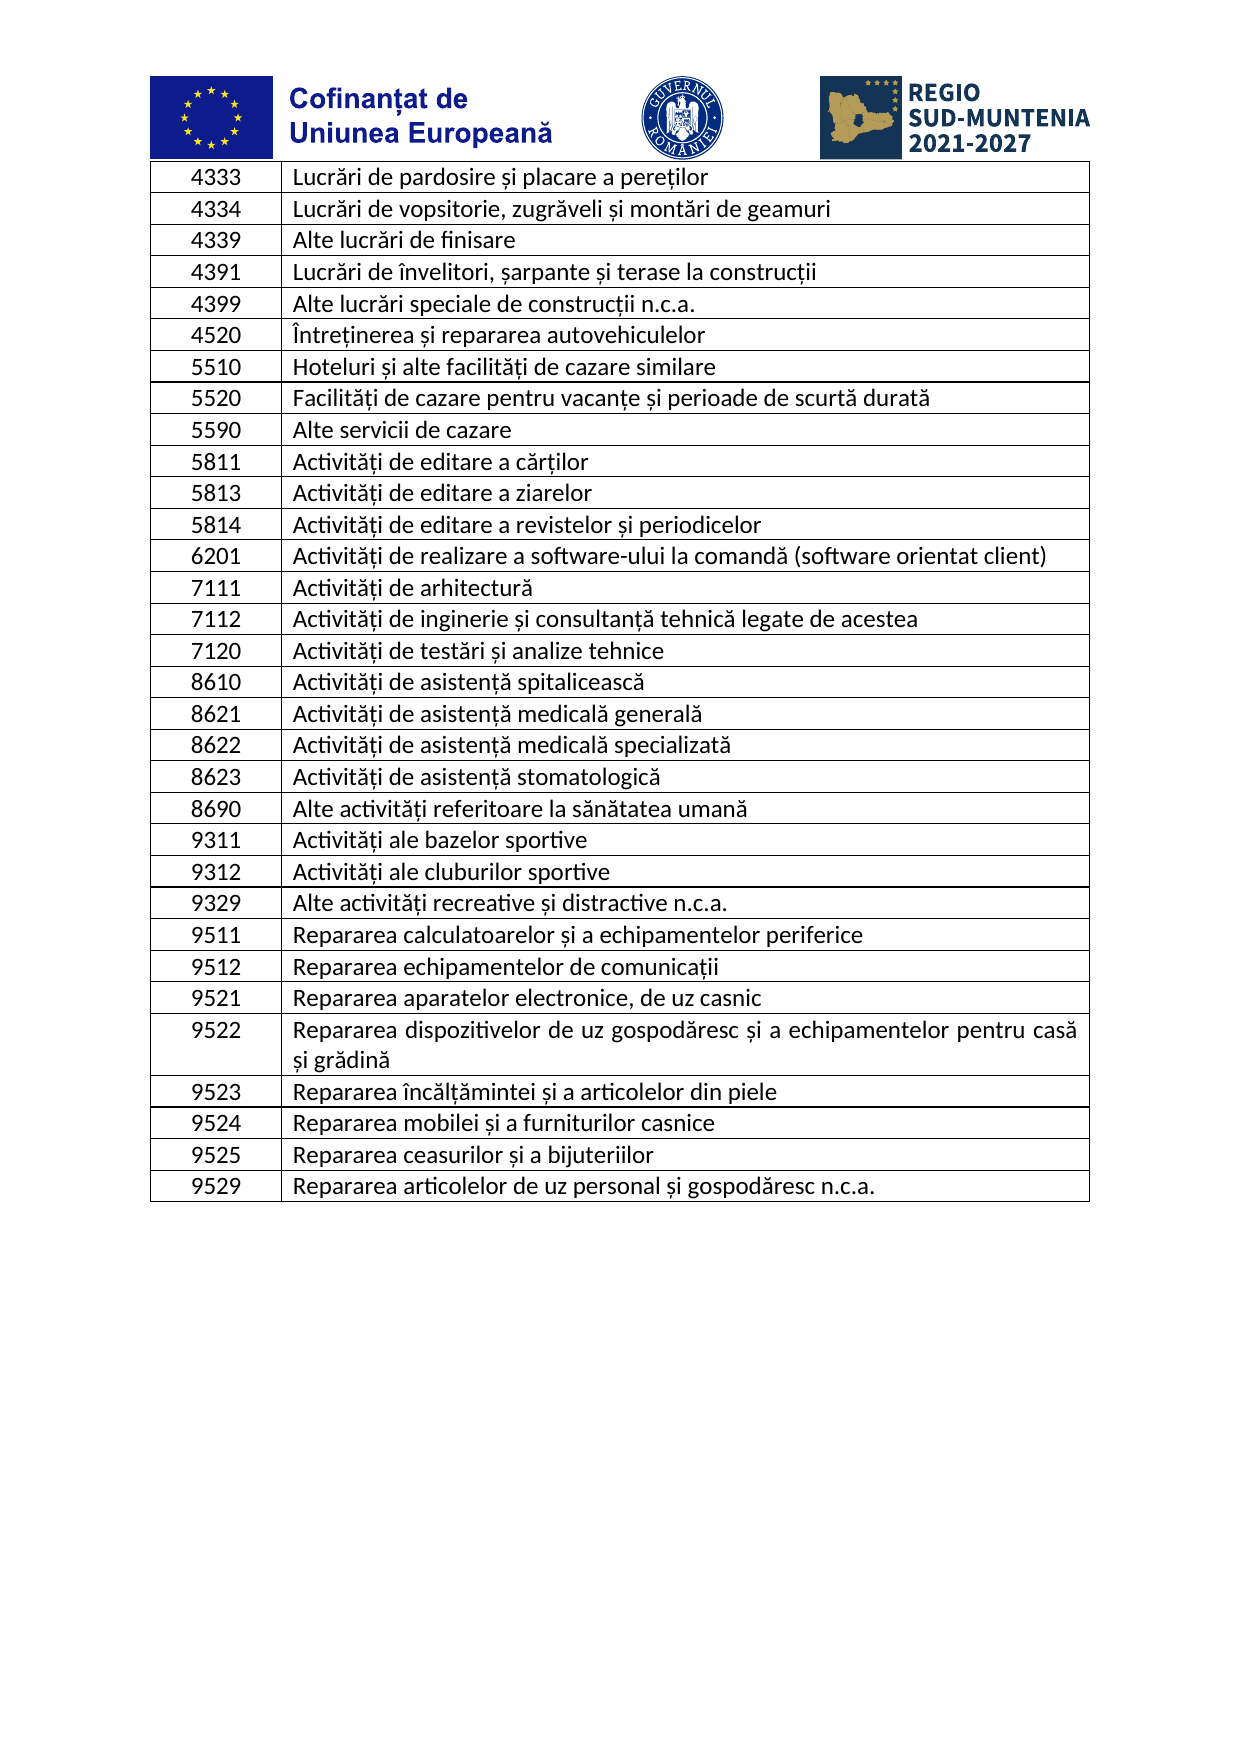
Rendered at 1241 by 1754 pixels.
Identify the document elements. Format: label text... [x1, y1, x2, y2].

table_cell Alte activităţi recreative şi distractive n.c.a. [282, 888, 1089, 918]
table_cell Facilităţi de cazare pentru vacanţe şi perioade de scurtă durată [282, 383, 1089, 413]
table_cell 5510 [151, 351, 281, 381]
table_cell Întreţinerea şi repararea autovehiculelor [282, 319, 1089, 350]
table_cell Activităţi de arhitectură [282, 572, 1089, 602]
table_cell 8621 [151, 698, 281, 729]
table_cell 7111 [151, 572, 281, 602]
table_cell 9529 [151, 1171, 281, 1201]
table_cell 4399 [151, 288, 281, 318]
table_cell Repararea încălţămintei şi a articolelor din piele [282, 1076, 1089, 1106]
table_cell 8690 [151, 793, 281, 823]
table_cell Activități de asistență spitalicească [282, 667, 1089, 697]
table_cell 9522 [151, 1014, 281, 1075]
table_cell Repararea ceasurilor şi a bijuteriilor [282, 1139, 1089, 1169]
table_cell 4333 [151, 162, 281, 192]
table_cell Activităţi de testări şi analize tehnice [282, 635, 1089, 666]
table_cell 9312 [151, 856, 281, 886]
table_cell Repararea mobilei şi a furniturilor casnice [282, 1108, 1089, 1138]
table_cell Repararea calculatoarelor şi a echipamentelor periferice [282, 919, 1089, 949]
table_cell 5811 [151, 446, 281, 476]
table_cell 9311 [151, 824, 281, 855]
table_cell Activităţi ale bazelor sportive [282, 824, 1089, 855]
table_cell 9524 [151, 1108, 281, 1138]
table_cell 8622 [151, 730, 281, 760]
table_cell 9512 [151, 951, 281, 981]
table_cell Activităţi de editare a cărţilor [282, 446, 1089, 476]
table_cell 8623 [151, 761, 281, 792]
table_cell 9525 [151, 1139, 281, 1169]
table_cell Activităţi de editare a revistelor şi periodicelor [282, 509, 1089, 539]
table_cell Repararea articolelor de uz personal şi gospodăresc n.c.a. [282, 1171, 1089, 1201]
table_cell Activităţi de asistenţă medicală specializată [282, 730, 1089, 760]
table_cell 6201 [151, 540, 281, 571]
table_cell 8610 [151, 667, 281, 697]
table_cell Repararea echipamentelor de comunicaţii [282, 951, 1089, 981]
table_cell Activităţi de editare a ziarelor [282, 477, 1089, 508]
table_cell Activităţi de asistenţă stomatologică [282, 761, 1089, 792]
table_cell Alte lucrări speciale de construcţii n.c.a. [282, 288, 1089, 318]
table_cell 9523 [151, 1076, 281, 1106]
table_cell 4334 [151, 193, 281, 224]
table_cell Alte lucrări de finisare [282, 225, 1089, 255]
table_cell 5814 [151, 509, 281, 539]
table_cell 5813 [151, 477, 281, 508]
table_cell Lucrări de învelitori, şarpante şi terase la construcţii [282, 256, 1089, 287]
table_cell 4520 [151, 319, 281, 350]
table_cell Hoteluri şi alte facilităţi de cazare similare [282, 351, 1089, 381]
table_cell 9511 [151, 919, 281, 949]
table_cell 5520 [151, 383, 281, 413]
table_cell Activităţi de inginerie şi consultanţă tehnică legate de acestea [282, 604, 1089, 634]
table_cell Repararea aparatelor electronice, de uz casnic [282, 982, 1089, 1013]
table_cell Repararea dispozitivelor de uz gospodăresc şi a echipamentelor pentru casă şi grădină [282, 1014, 1089, 1075]
table_cell 4339 [151, 225, 281, 255]
table_cell 7120 [151, 635, 281, 666]
table_cell Activități de asistență medicală generală [282, 698, 1089, 729]
table_cell 9521 [151, 982, 281, 1013]
table_cell 7112 [151, 604, 281, 634]
table_cell 9329 [151, 888, 281, 918]
table_cell Alte servicii de cazare [282, 414, 1089, 444]
table_cell Activităţi de realizare a software-ului la comandă (software orientat client) [282, 540, 1089, 571]
table_cell 4391 [151, 256, 281, 287]
table_cell 5590 [151, 414, 281, 444]
table_cell Activităţi ale cluburilor sportive [282, 856, 1089, 886]
table_cell Alte activități referitoare la sănătatea umană [282, 793, 1089, 823]
table_cell Lucrări de pardosire şi placare a pereţilor [282, 162, 1089, 192]
table_cell Lucrări de vopsitorie, zugrăveli şi montări de geamuri [282, 193, 1089, 224]
